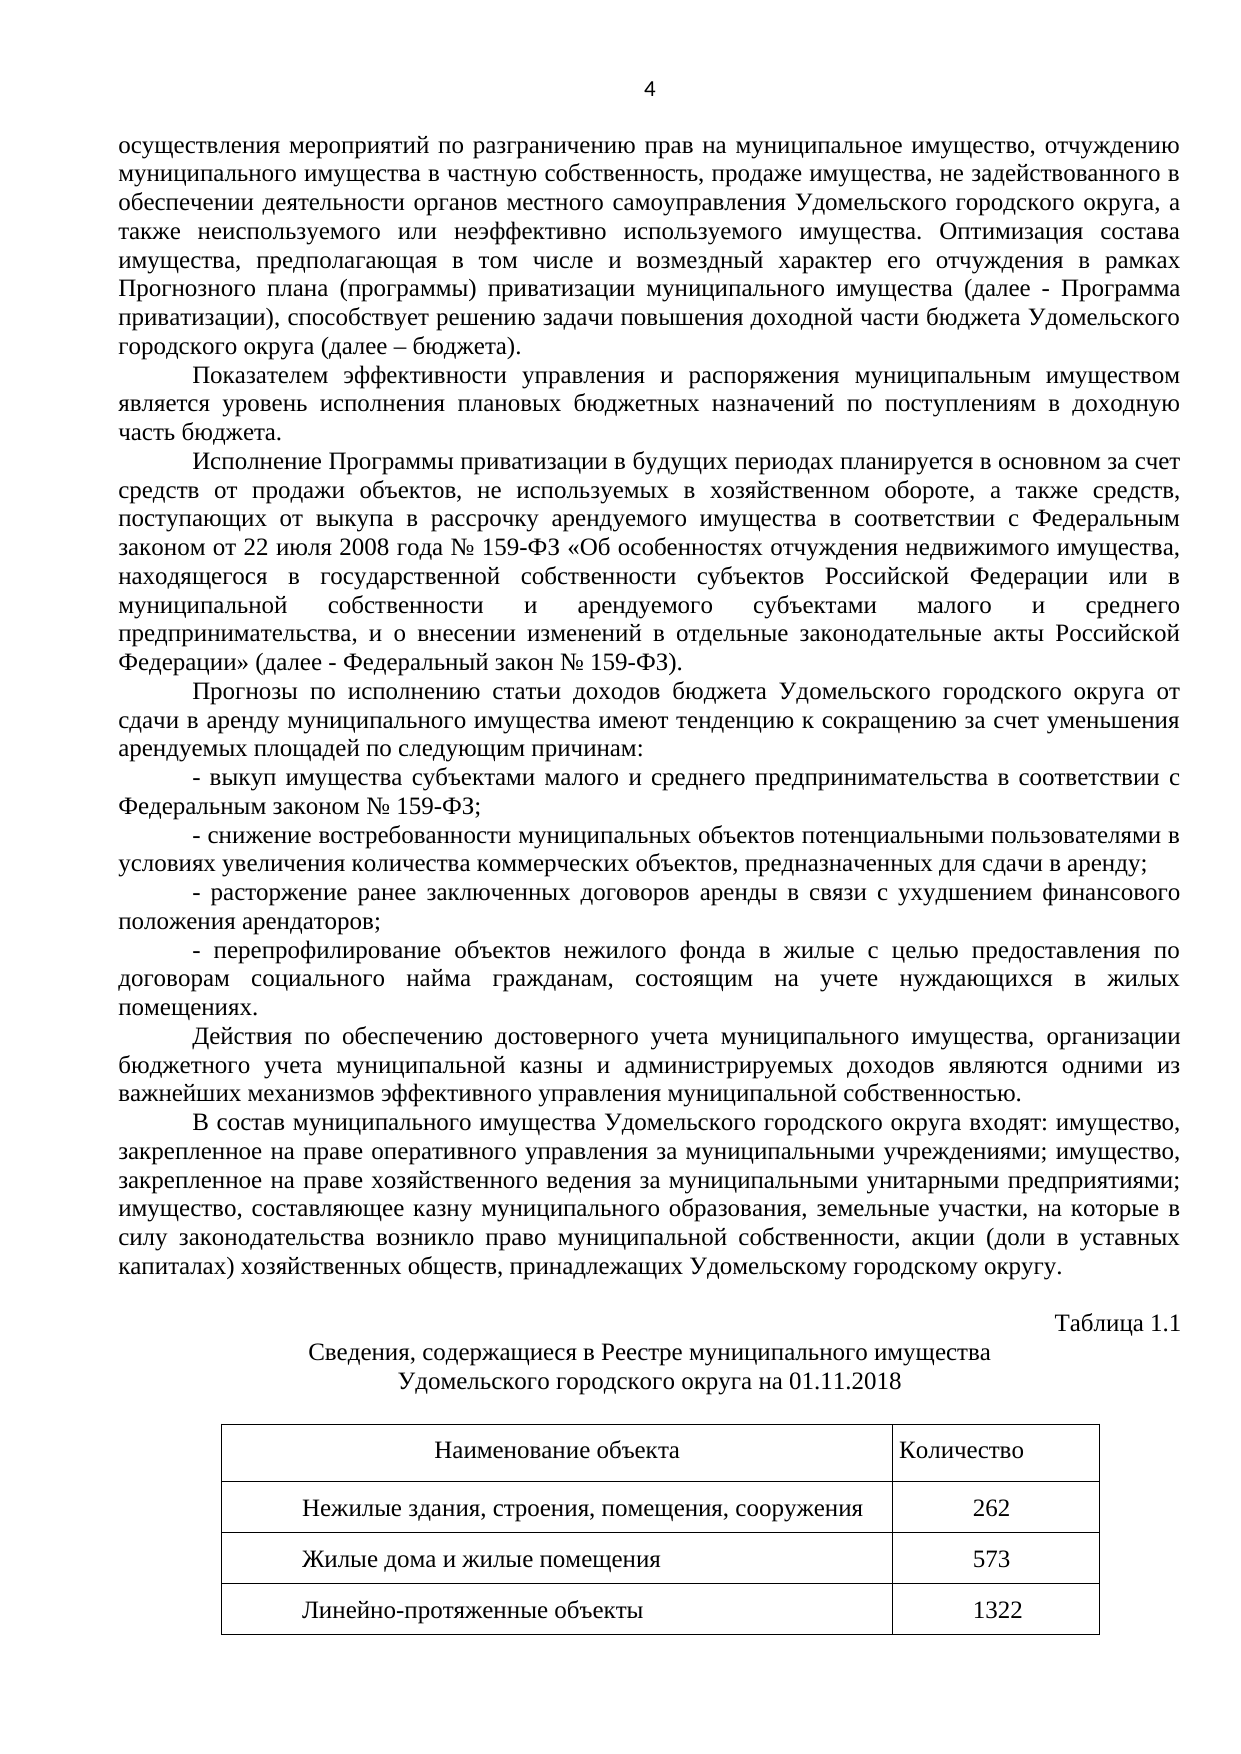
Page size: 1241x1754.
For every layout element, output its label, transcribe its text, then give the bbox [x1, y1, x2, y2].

text В состав муниципального имущества Удомельского городского округа входят: имущество, закрепленное на праве оперативного управления за муниципальными учреждениями; имущество, закрепленное на праве хозяйственного ведения за муниципальными унитарными предприятиями; имущество, составляющее казну муниципального образования, земельные участки, на которые в силу законодательства возникло право муниципальной собственности, акции (доли в уставных капиталах) хозяйственных обществ, принадлежащих Удомельскому городскому округу. [118, 1107, 1181, 1280]
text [118, 130, 1181, 360]
text - перепрофилирование объектов нежилого фонда в жилые с целью предоставления по договорам социального найма гражданам, состоящим на учете нуждающихся в жилых помещениях. [118, 935, 1181, 1021]
table_cell 573 [893, 1533, 1099, 1583]
text Таблица 1.1 [118, 1308, 1181, 1337]
table_header Наименование объекта [222, 1425, 892, 1481]
text Удомельского городского округа на 01.11.2018 [118, 1366, 1181, 1395]
table_header Количество [893, 1425, 1099, 1481]
text Действия по обеспечению достоверного учета муниципального имущества, организации бюджетного учета муниципальной казны и администрируемых доходов являются одними из важнейших механизмов эффективного управления муниципальной собственностью. [118, 1021, 1181, 1107]
text - расторжение ранее заключенных договоров аренды в связи с ухудшением финансового положения арендаторов; [118, 877, 1181, 935]
table_cell Линейно-протяженные объекты [222, 1584, 892, 1634]
text - снижение востребованности муниципальных объектов потенциальными пользователями в условиях увеличения количества коммерческих объектов, предназначенных для сдачи в аренду; [118, 820, 1181, 877]
text Исполнение Программы приватизации в будущих периодах планируется в основном за счет средств от продажи объектов, не используемых в хозяйственном обороте, а также средств, поступающих от выкупа в рассрочку арендуемого имущества в соответствии с Федеральным законом от 22 июля 2008 года № 159-ФЗ «Об особенностях отчуждения недвижимого имущества, находящегося в государственной собственности субъектов Российской Федерации или в муниципальной собственности и арендуемого субъектами малого и среднего предпринимательства, и о внесении изменений в отдельные законодательные акты Российской Федерации» (далее - Федеральный закон № 159-ФЗ). [118, 446, 1181, 676]
table_cell Нежилые здания, строения, помещения, сооружения [222, 1482, 892, 1532]
text Прогнозы по исполнению статьи доходов бюджета Удомельского городского округа от сдачи в аренду муниципального имущества имеют тенденцию к сокращению за счет уменьшения арендуемых площадей по следующим причинам: [118, 676, 1181, 762]
table_cell 262 [893, 1482, 1099, 1532]
text Показателем эффективности управления и распоряжения муниципальным имуществом является уровень исполнения плановых бюджетных назначений по поступлениям в доходную часть бюджета. [118, 360, 1181, 446]
text Сведения, содержащиеся в Реестре муниципального имущества [118, 1337, 1181, 1366]
table_cell Жилые дома и жилые помещения [222, 1533, 892, 1583]
table_cell 1322 [893, 1584, 1099, 1634]
text - выкуп имущества субъектами малого и среднего предпринимательства в соответствии с Федеральным законом № 159-ФЗ; [118, 762, 1181, 820]
